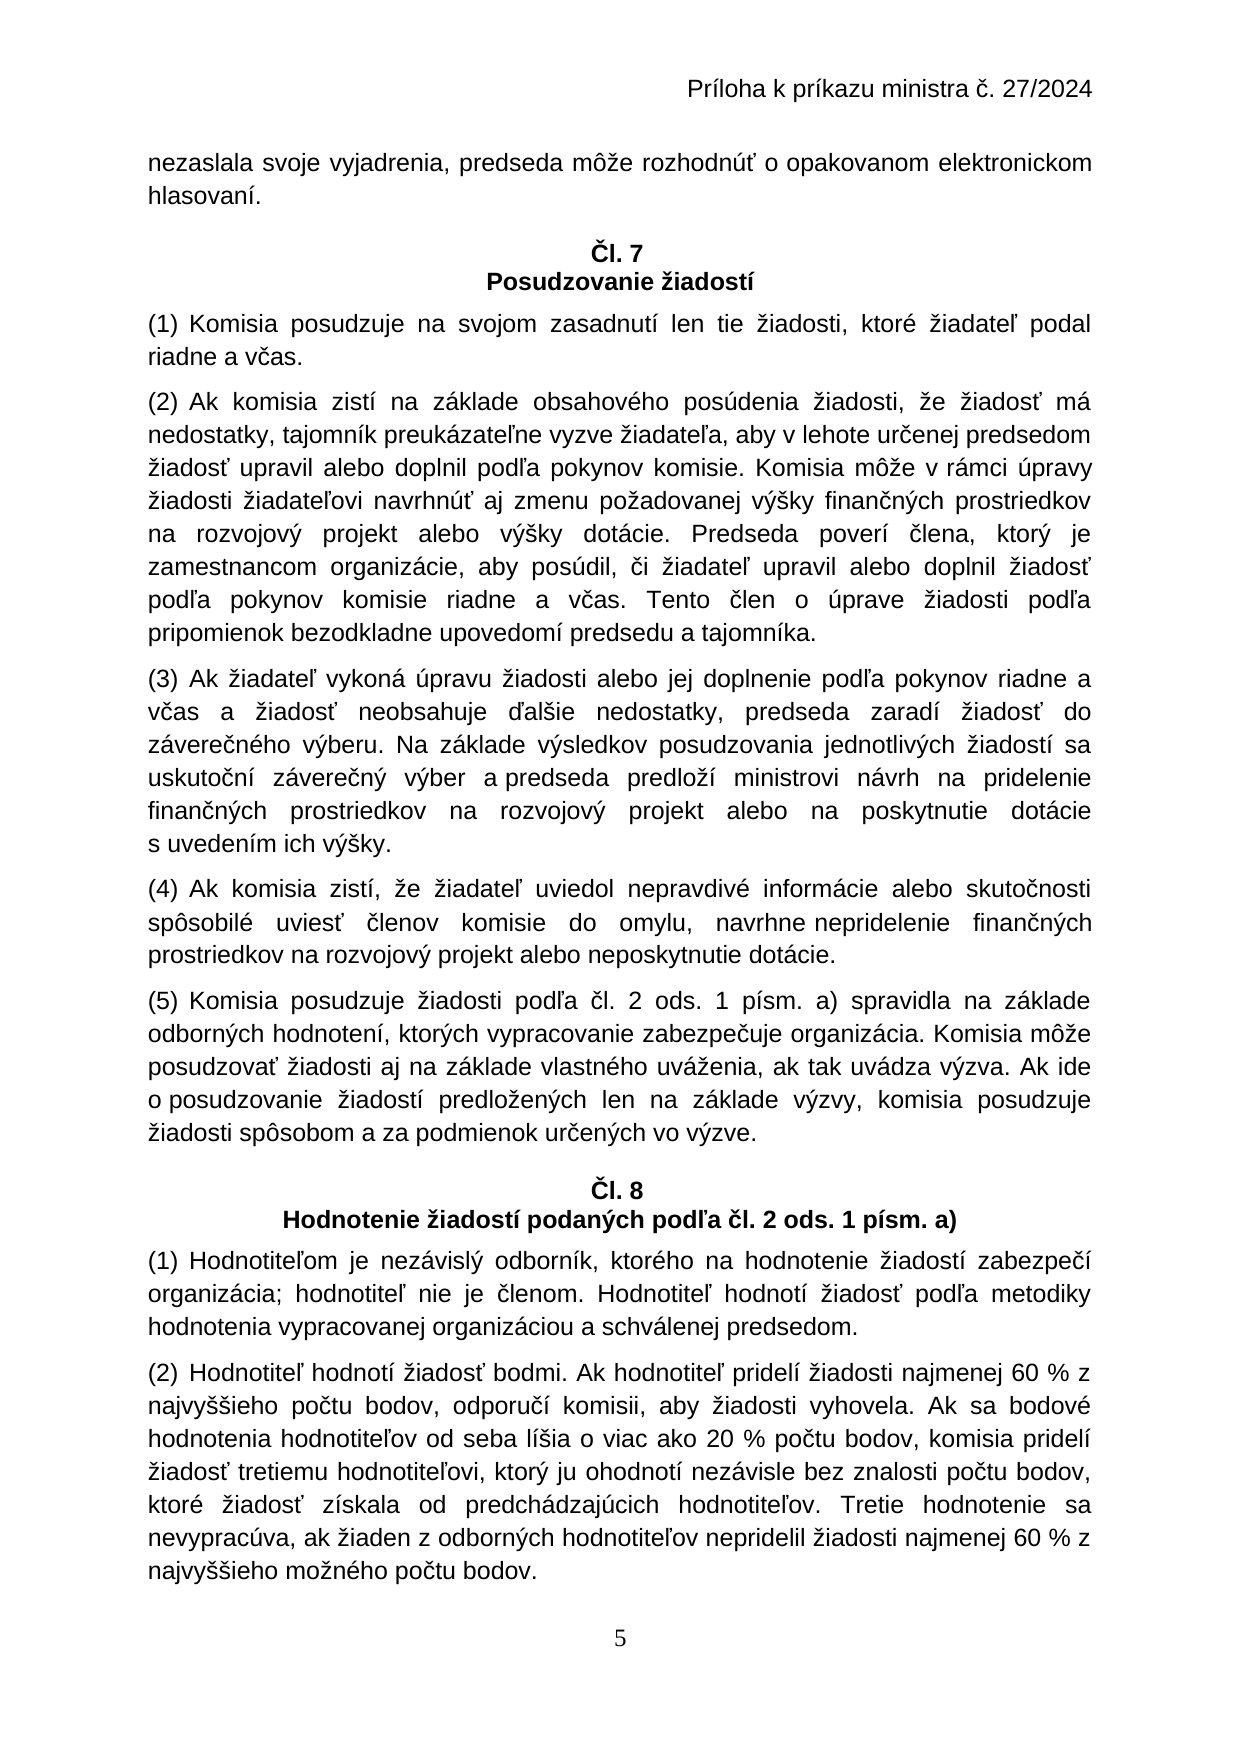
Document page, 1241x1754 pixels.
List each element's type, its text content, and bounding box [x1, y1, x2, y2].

list Hodnotiteľ hodnotí žiadosť bodmi. Ak hodnotiteľ pridelí žiadosti najmenej 60 % z najvyššieho počtu bodov, odporučí komisii, aby žiadosti vyhovela. Ak sa bodové hodnotenia hodnotiteľov od seba líšia o viac ako 20 % počtu bodov, komisia pridelí žiadosť tretiemu hodnotiteľovi, ktorý ju ohodnotí nezávisle bez znalosti počtu bodov, ktoré žiadosť získala od predchádzajúcich hodnotiteľov. Tretie hodnotenie sa nevypracúva, ak žiaden z odborných hodnotiteľov nepridelil žiadosti najmenej 60 % z najvyššieho možného počtu bodov. [148, 1358, 1093, 1584]
list Ak komisia zistí na základe obsahového posúdenia žiadosti, že žiadosť má nedostatky, tajomník preukázateľne vyzve žiadateľa, aby v lehote určenej predsedom žiadosť upravil alebo doplnil podľa pokynov komisie. Komisia môže v rámci úpravy žiadosti žiadateľovi navrhnúť aj zmenu požadovanej výšky finančných prostriedkov na rozvojový projekt alebo výšky dotácie. Predseda poverí člena, ktorý je zamestnancom organizácie, aby posúdil, či žiadateľ upravil alebo doplnil žiadosť podľa pokynov komisie riadne a včas. Tento člen o úprave žiadosti podľa pripomienok bezodkladne upovedomí predsedu a tajomníka. [148, 387, 1093, 647]
list Komisia posudzuje žiadosti podľa čl. 2 ods. 1 písm. a) spravidla na základe odborných hodnotení, ktorých vypracovanie zabezpečuje organizácia. Komisia môže posudzovať žiadosti aj na základe vlastného uváženia, ak tak uvádza výzva. Ak ide o posudzovanie žiadostí predložených len na základe výzvy, komisia posudzuje žiadosti spôsobom a za podmienok určených vo výzve. [148, 986, 1093, 1147]
subtitle Posudzovanie žiadostí [148, 239, 1093, 296]
list Ak žiadateľ vykoná úpravu žiadosti alebo jej doplnenie podľa pokynov riadne a včas a žiadosť neobsahuje ďalšie nedostatky, predseda zaradí žiadosť do záverečného výberu. Na základe výsledkov posudzovania jednotlivých žiadostí sa uskutoční záverečný výber a predseda predloží ministrovi návrh na pridelenie finančných prostriedkov na rozvojový projekt alebo na poskytnutie dotácie s uvedením ich výšky. [148, 664, 1093, 858]
subtitle Hodnotenie žiadostí podaných podľa čl. 2 ods. 1 písm. a) [148, 1176, 1093, 1234]
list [148, 148, 1093, 209]
list Hodnotiteľom je nezávislý odborník, ktorého na hodnotenie žiadostí zabezpečí organizácia; hodnotiteľ nie je členom. Hodnotiteľ hodnotí žiadosť podľa metodiky hodnotenia vypracovanej organizáciou a schválenej predsedom. [148, 1246, 1093, 1341]
list Komisia posudzuje na svojom zasadnutí len tie žiadosti, ktoré žiadateľ podal riadne a včas. [148, 309, 1093, 370]
list Ak komisia zistí, že žiadateľ uviedol nepravdivé informácie alebo skutočnosti spôsobilé uviesť členov komisie do omylu, navrhne nepridelenie finančných prostriedkov na rozvojový projekt alebo neposkytnutie dotácie. [148, 874, 1093, 969]
